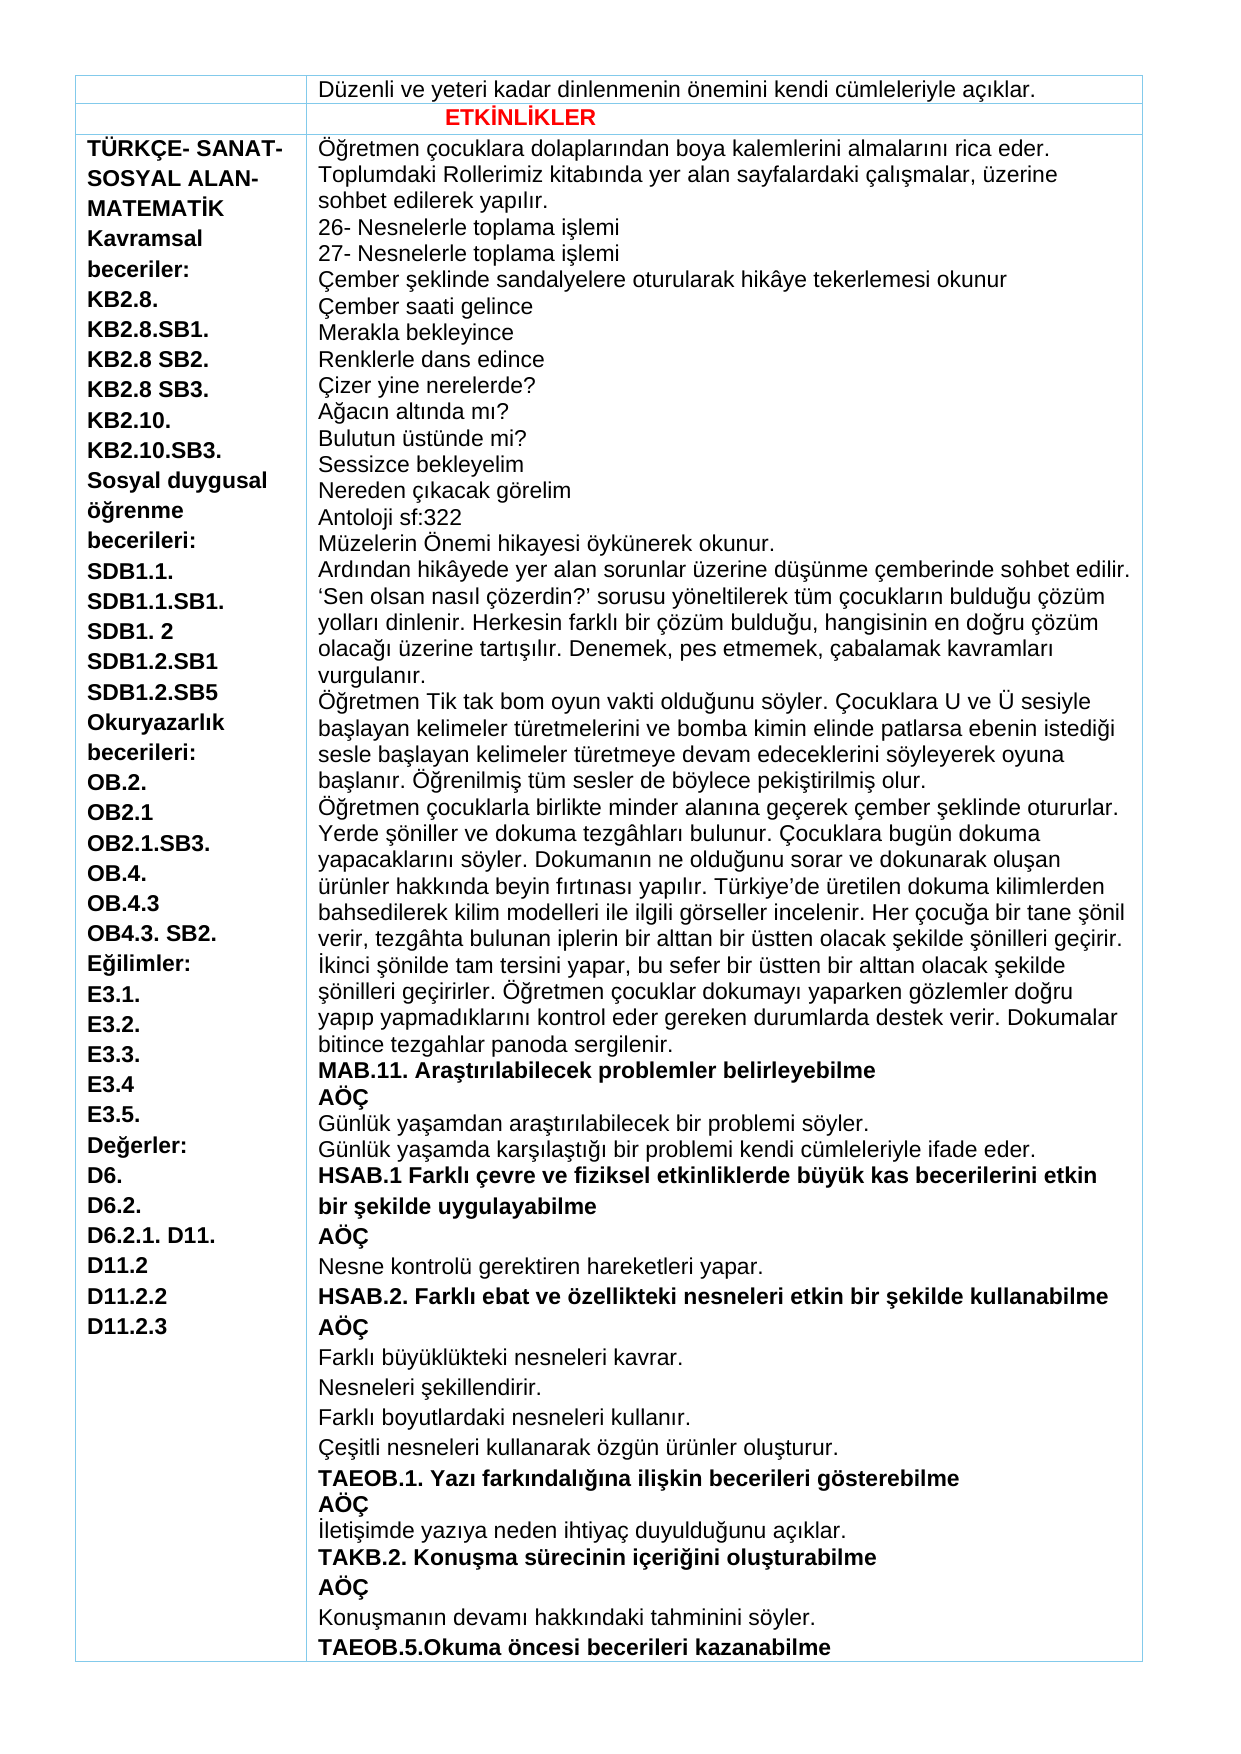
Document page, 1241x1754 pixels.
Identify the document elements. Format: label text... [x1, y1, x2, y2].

table_cell ETKİNLİKLER [307, 104, 1142, 134]
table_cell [307, 135, 1142, 1661]
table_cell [307, 76, 1142, 102]
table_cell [76, 135, 306, 1661]
table_cell [76, 104, 306, 134]
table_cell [76, 76, 306, 102]
